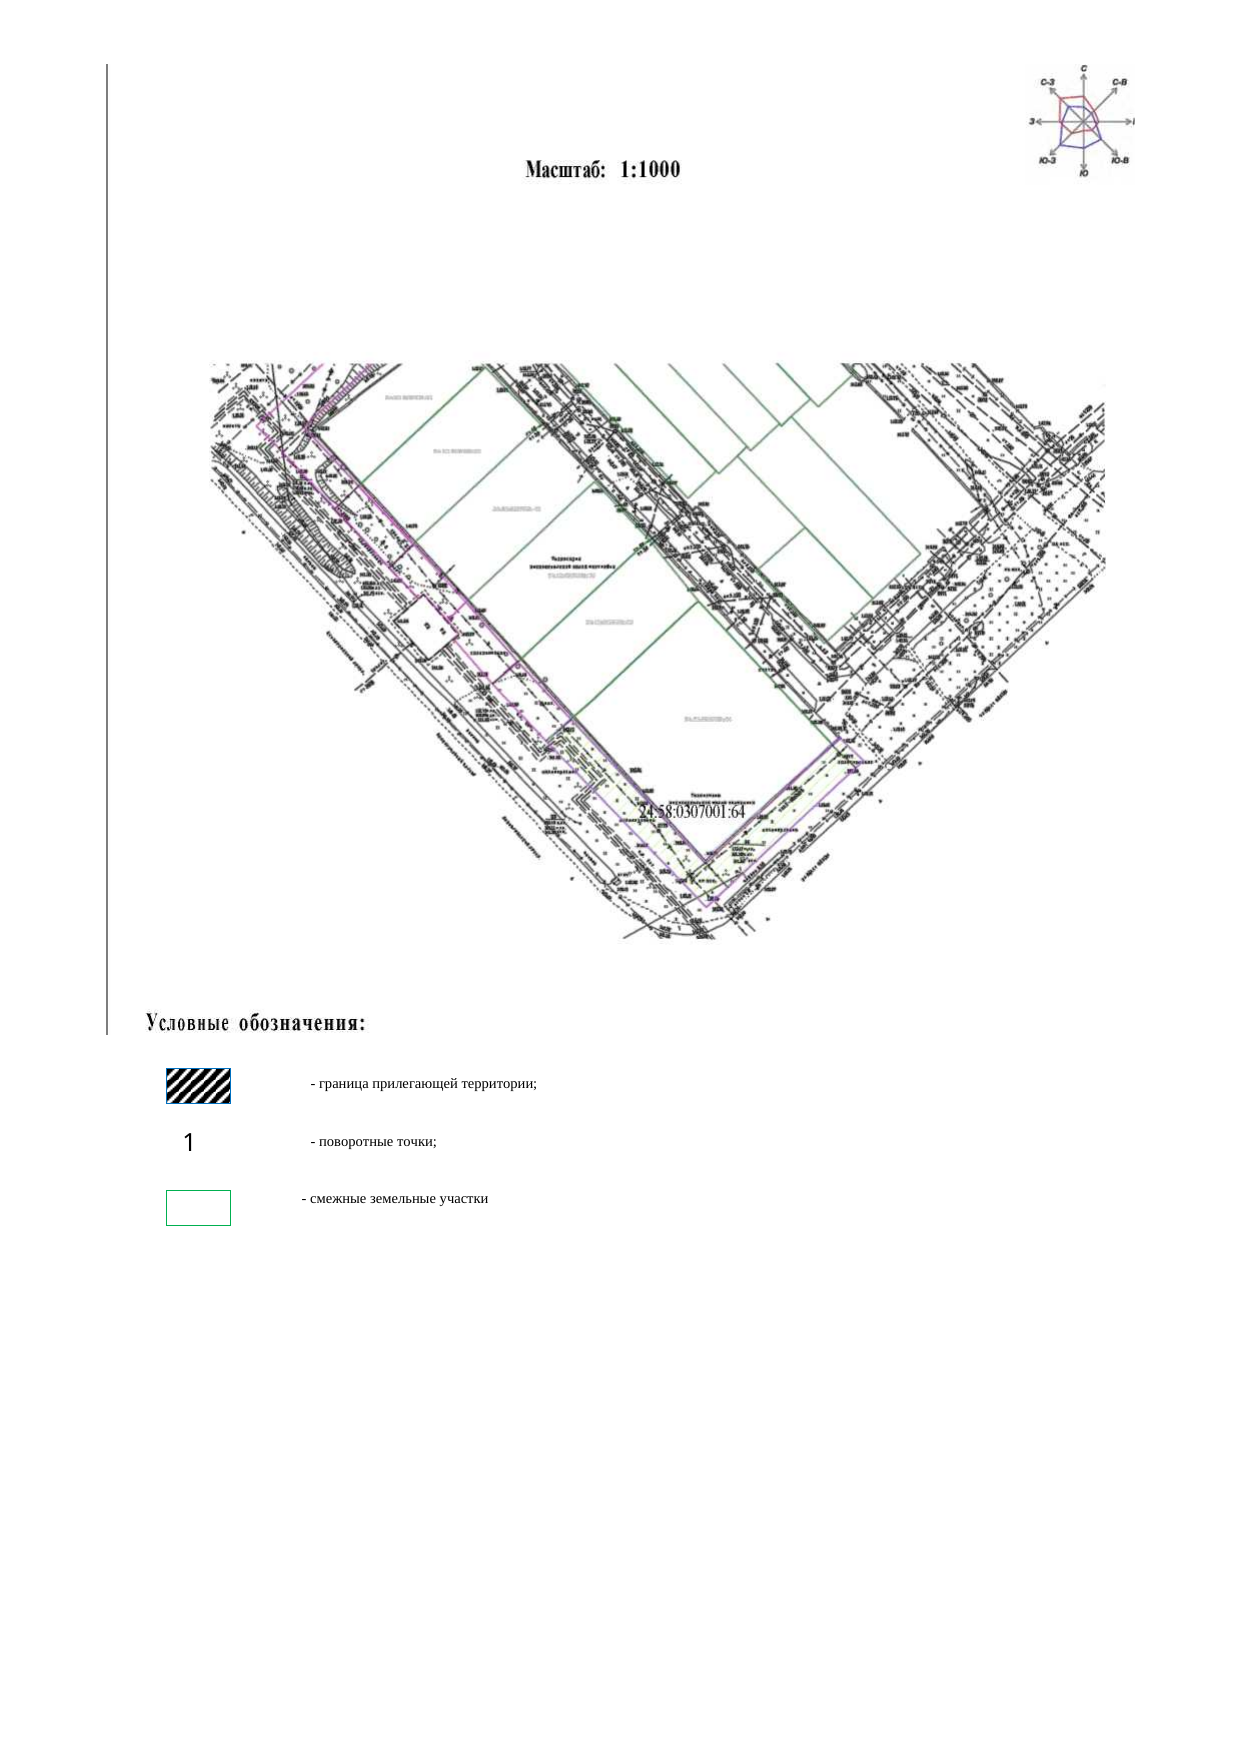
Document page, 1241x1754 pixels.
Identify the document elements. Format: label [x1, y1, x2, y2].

picture [105, 64, 1135, 1035]
picture [167, 1069, 230, 1103]
